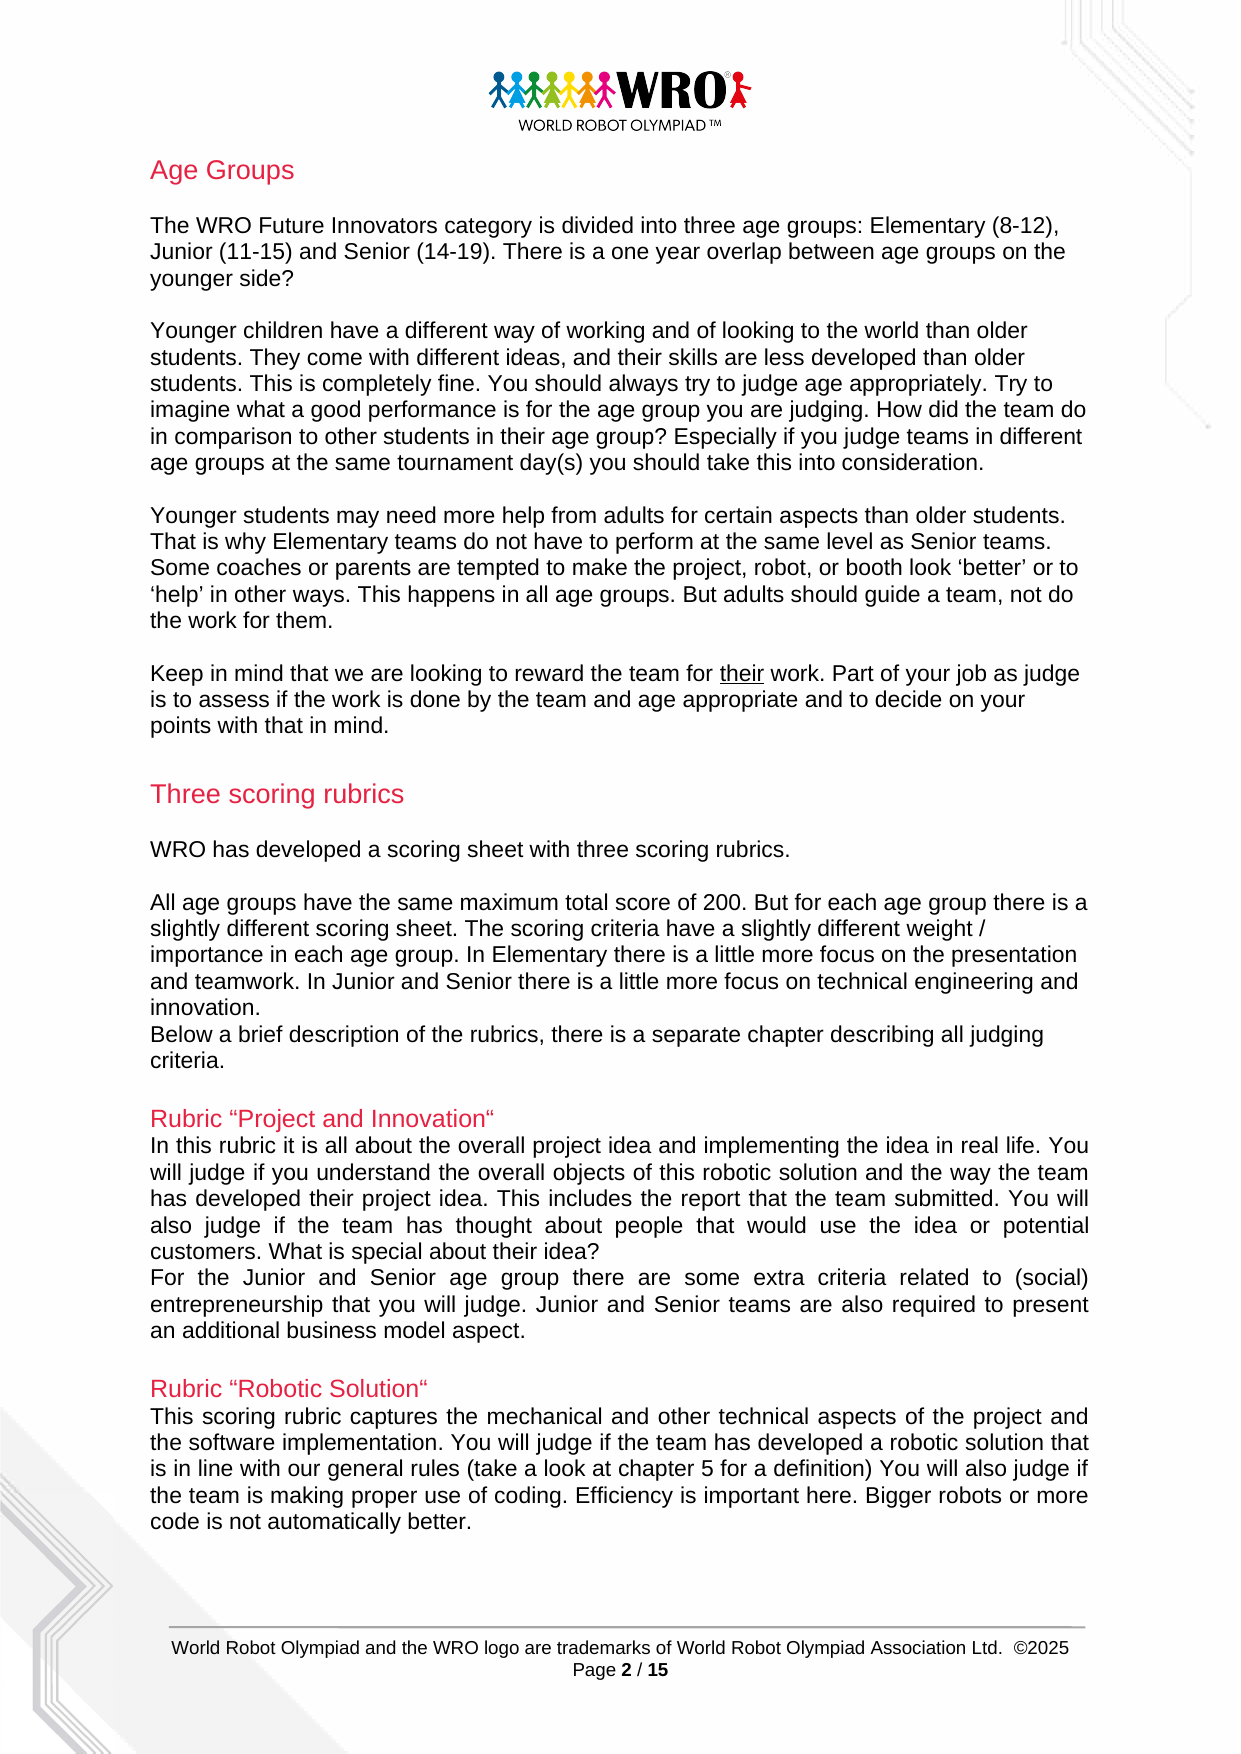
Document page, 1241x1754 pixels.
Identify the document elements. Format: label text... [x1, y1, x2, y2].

text Below a brief description of the rubrics, there is a separate chapter describing all judging criteria. [150, 1021, 1090, 1073]
text Younger students may need more help from adults for certain aspects than older students. That is why Elementary teams do not have to perform at the same level as Senior teams. Some coaches or parents are tempted to make the project, robot, or booth look ‘better’ or to ‘help’ in other ways. This happens in all age groups. But adults should guide a team, not do the work for them. [150, 502, 1090, 633]
picture [488, 71, 752, 131]
text This scoring rubric captures the mechanical and other technical aspects of the project and the software implementation. You will judge if the team has developed a robotic solution that is in line with our general rules (take a look at chapter 5 for a definition) You will also judge if the team is making proper use of coding. Efficiency is important here. Bigger robots or more code is not automatically better. [150, 1403, 1090, 1534]
text In this rubric it is all about the overall project idea and implementing the idea in real life. You will judge if you understand the overall objects of this robotic solution and the way the team has developed their project idea. This includes the report that the team submitted. You will also judge if the team has thought about people that would use the idea or potential customers. What is special about their idea? [150, 1132, 1090, 1264]
subtitle Rubric “Project and Innovation“ [150, 1104, 1090, 1132]
subtitle Age Groups [150, 154, 1090, 185]
text WRO has developed a scoring sheet with three scoring rubrics. [150, 836, 1090, 862]
text Keep in mind that we are looking to reward the team for their work. Part of your job as judge is to assess if the work is done by the team and age appropriate and to decide on your points with that in mind. [150, 660, 1090, 739]
subtitle Three scoring rubrics [150, 778, 1090, 810]
text The WRO Future Innovators category is divided into three age groups: Elementary (8-12), Junior (11-15) and Senior (14-19). There is a one year overlap between age groups on the younger side? [150, 212, 1090, 291]
text All age groups have the same maximum total score of 200. But for each age group there is a slightly different scoring sheet. The scoring criteria have a slightly different weight / importance in each age group. In Elementary there is a little more focus on the presentation and teamwork. In Junior and Senior there is a little more focus on technical engineering and innovation. [150, 889, 1090, 1021]
text For the Junior and Senior age group there are some extra criteria related to (social) entrepreneurship that you will judge. Junior and Senior teams are also required to present an additional business model aspect. [150, 1264, 1090, 1343]
text Younger children have a different way of working and of looking to the world than older students. They come with different ideas, and their skills are less developed than older students. This is completely fine. You should always try to judge age appropriately. Try to imagine what a good performance is for the age group you are judging. How did the team do in comparison to other students in their age group? Especially if you judge teams in different age groups at the same tournament day(s) you should take this into consideration. [150, 317, 1090, 475]
subtitle Rubric “Robotic Solution“ [150, 1374, 1090, 1403]
